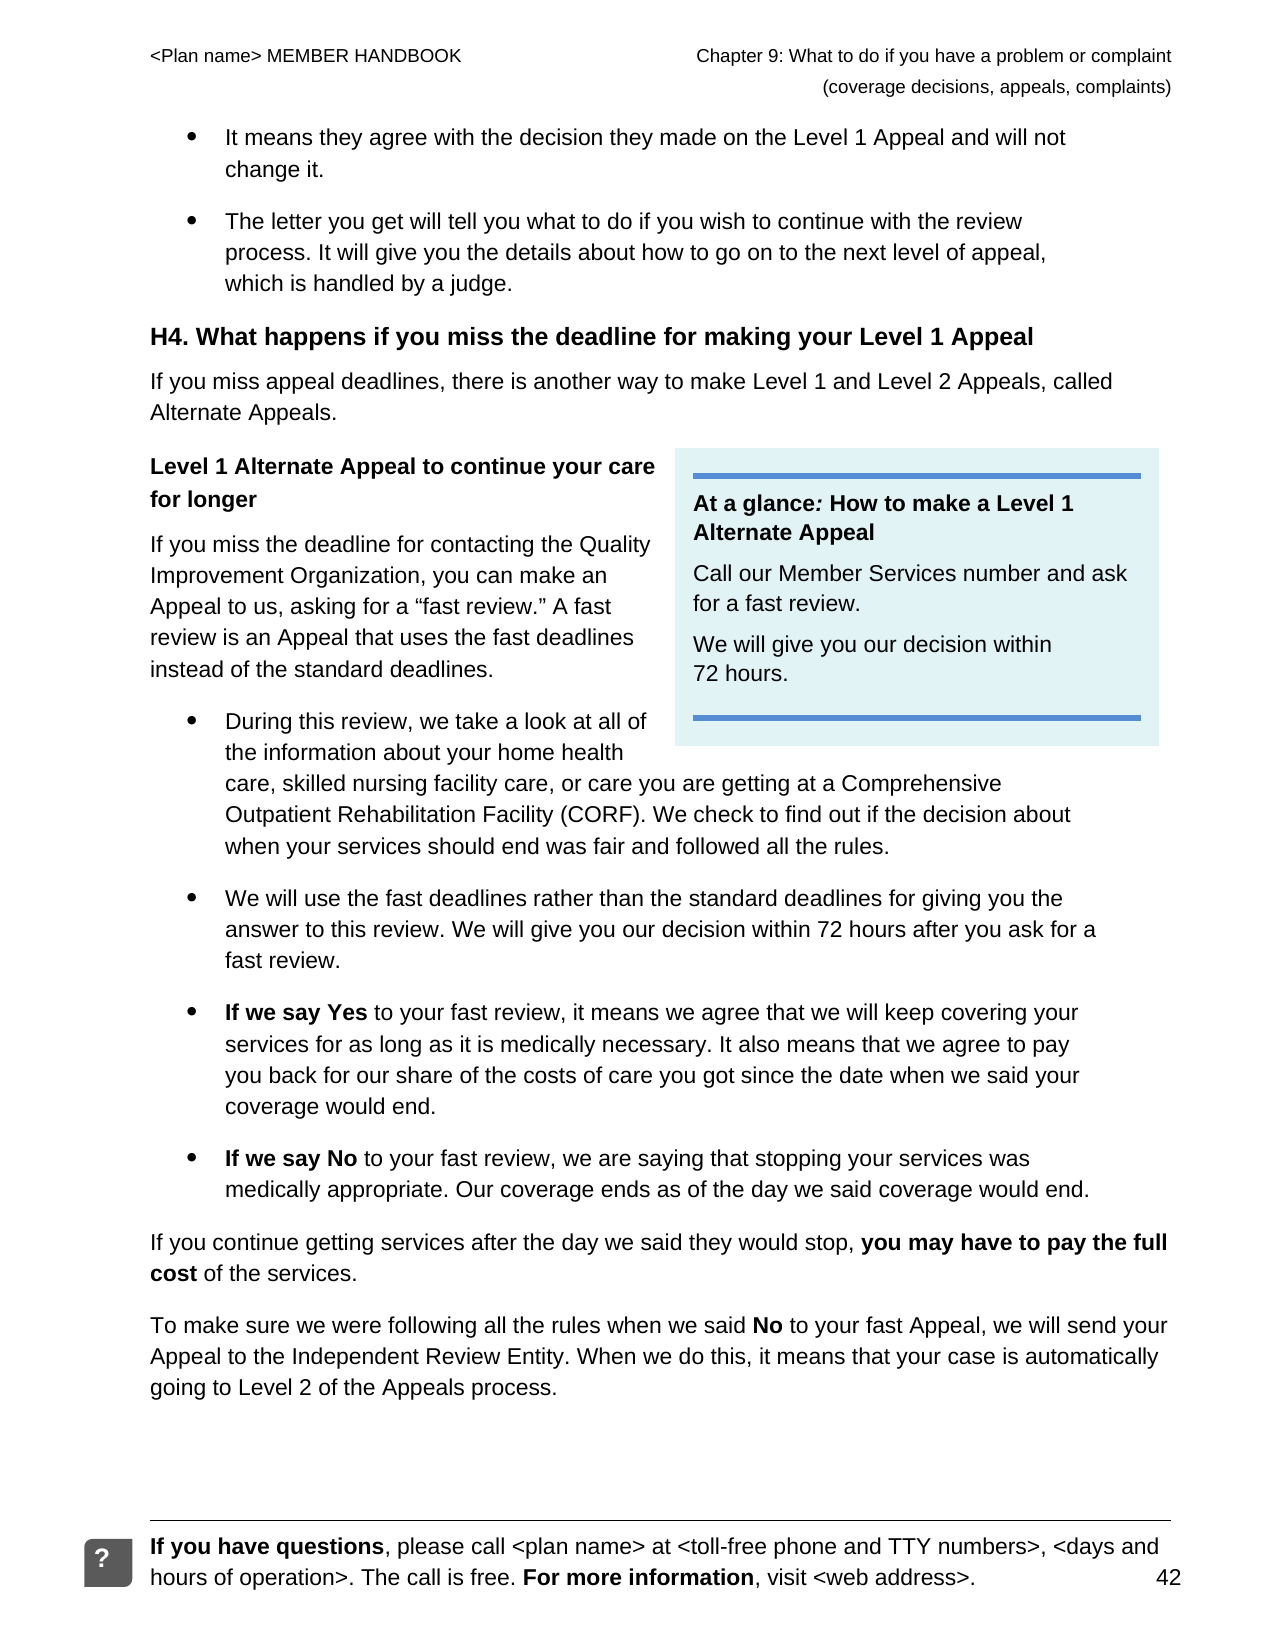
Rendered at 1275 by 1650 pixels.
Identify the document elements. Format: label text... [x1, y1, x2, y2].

list During this review, we take a look at all of the information about your home health care, skilled nursing facility care, or care you are getting at a Comprehensive Outpatient Rehabilitation Facility (CORF). We check to find out if the decision about when your services should end was fair and followed all the rules. [187, 704, 1096, 860]
text If you miss the deadline for contacting the Quality Improvement Organization, you can make an Appeal to us, asking for a “fast review.” A fast review is an Appeal that uses the fast deadlines instead of the standard deadlines. [150, 527, 675, 683]
subtitle Level 1 Alternate Appeal to continue your care for longer [150, 448, 675, 514]
list We will use the fast deadlines rather than the standard deadlines for giving you the answer to this review. We will give you our decision within 72 hours after you ask for a fast review. [187, 881, 1096, 975]
list It means they agree with the decision they made on the Level 1 Appeal and will not change it. [187, 121, 1096, 183]
table_header At a glance: How to make a Level 1 Alternate Appeal Call our Member Services number and ask for a fast review. We will give you our decision within 72 hours. [688, 461, 1146, 733]
list The letter you get will tell you what to do if you wish to continue with the review process. It will give you the details about how to go on to the next level of appeal, which is handled by a judge. [187, 204, 1096, 298]
text If you miss appeal deadlines, there is another way to make Level 1 and Level 2 Appeals, called Alternate Appeals. [150, 364, 1171, 427]
subtitle H4. What happens if you miss the deadline for making your Level 1 Appeal [150, 319, 1096, 352]
text To make sure we were following all the rules when we said No to your fast Appeal, we will send your Appeal to the Independent Review Entity. When we do this, it means that your case is automatically going to Level 2 of the Appeals process. [150, 1308, 1171, 1402]
text If you continue getting services after the day we said they would stop, you may have to pay the full cost of the services. [150, 1225, 1171, 1287]
list If we say Yes to your fast review, it means we agree that we will keep covering your services for as long as it is medically necessary. It also means that we agree to pay you back for our share of the costs of care you got since the date when we said your coverage would end. [187, 996, 1096, 1121]
list If we say No to your fast review, we are saying that stopping your services was medically appropriate. Our coverage ends as of the day we said coverage would end. [187, 1142, 1096, 1204]
